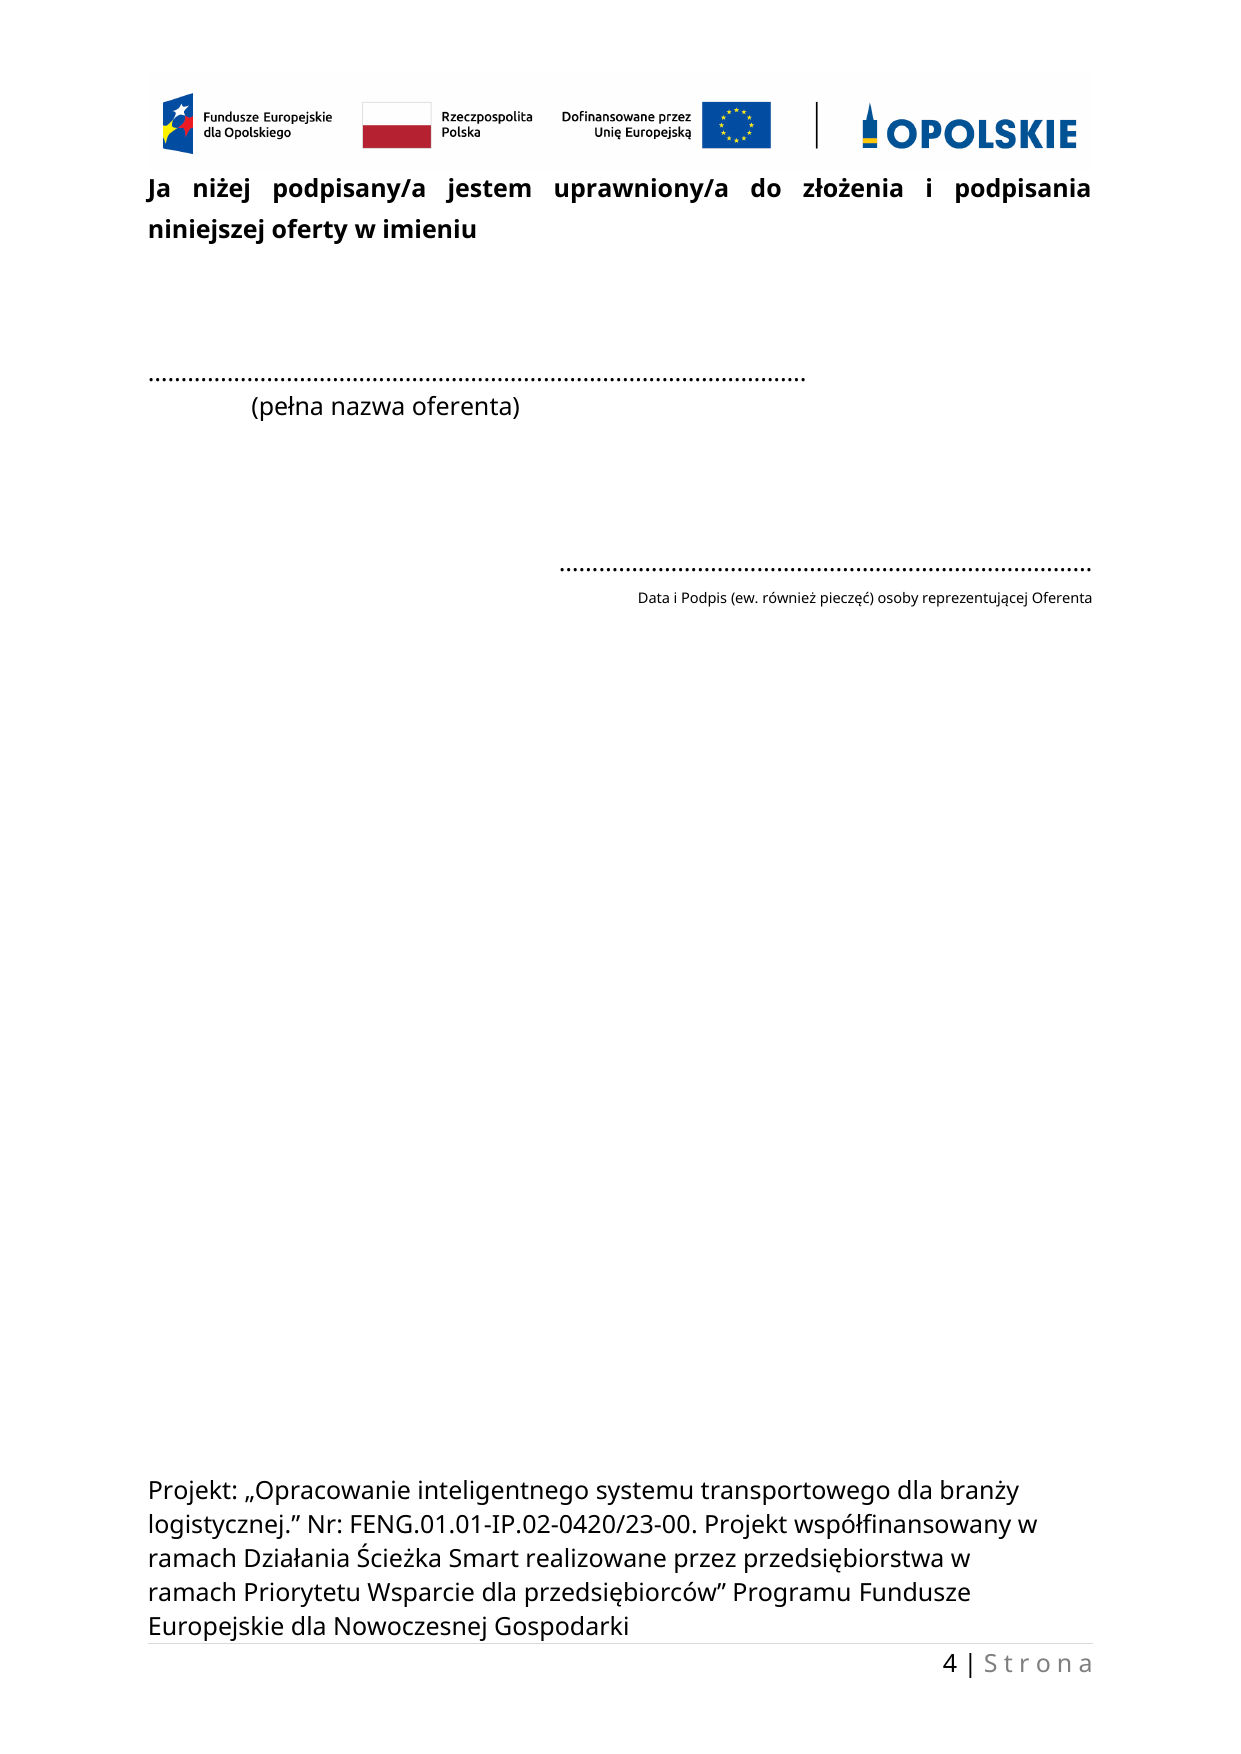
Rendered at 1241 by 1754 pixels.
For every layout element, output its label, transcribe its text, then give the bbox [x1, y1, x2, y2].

text ……………………………………………………………………… [148, 545, 1093, 579]
text Ja niżej podpisany/a jestem uprawniony/a do złożenia i podpisania niniejszej oferty w imieniu [148, 171, 1093, 245]
text Data i Podpis (ew. również pieczęć) osoby reprezentującej Oferenta [148, 584, 1093, 622]
picture [147, 73, 1093, 171]
text (pełna nazwa oferenta) [148, 388, 1093, 422]
text ………………………………………………………………………………………. [148, 354, 1093, 388]
